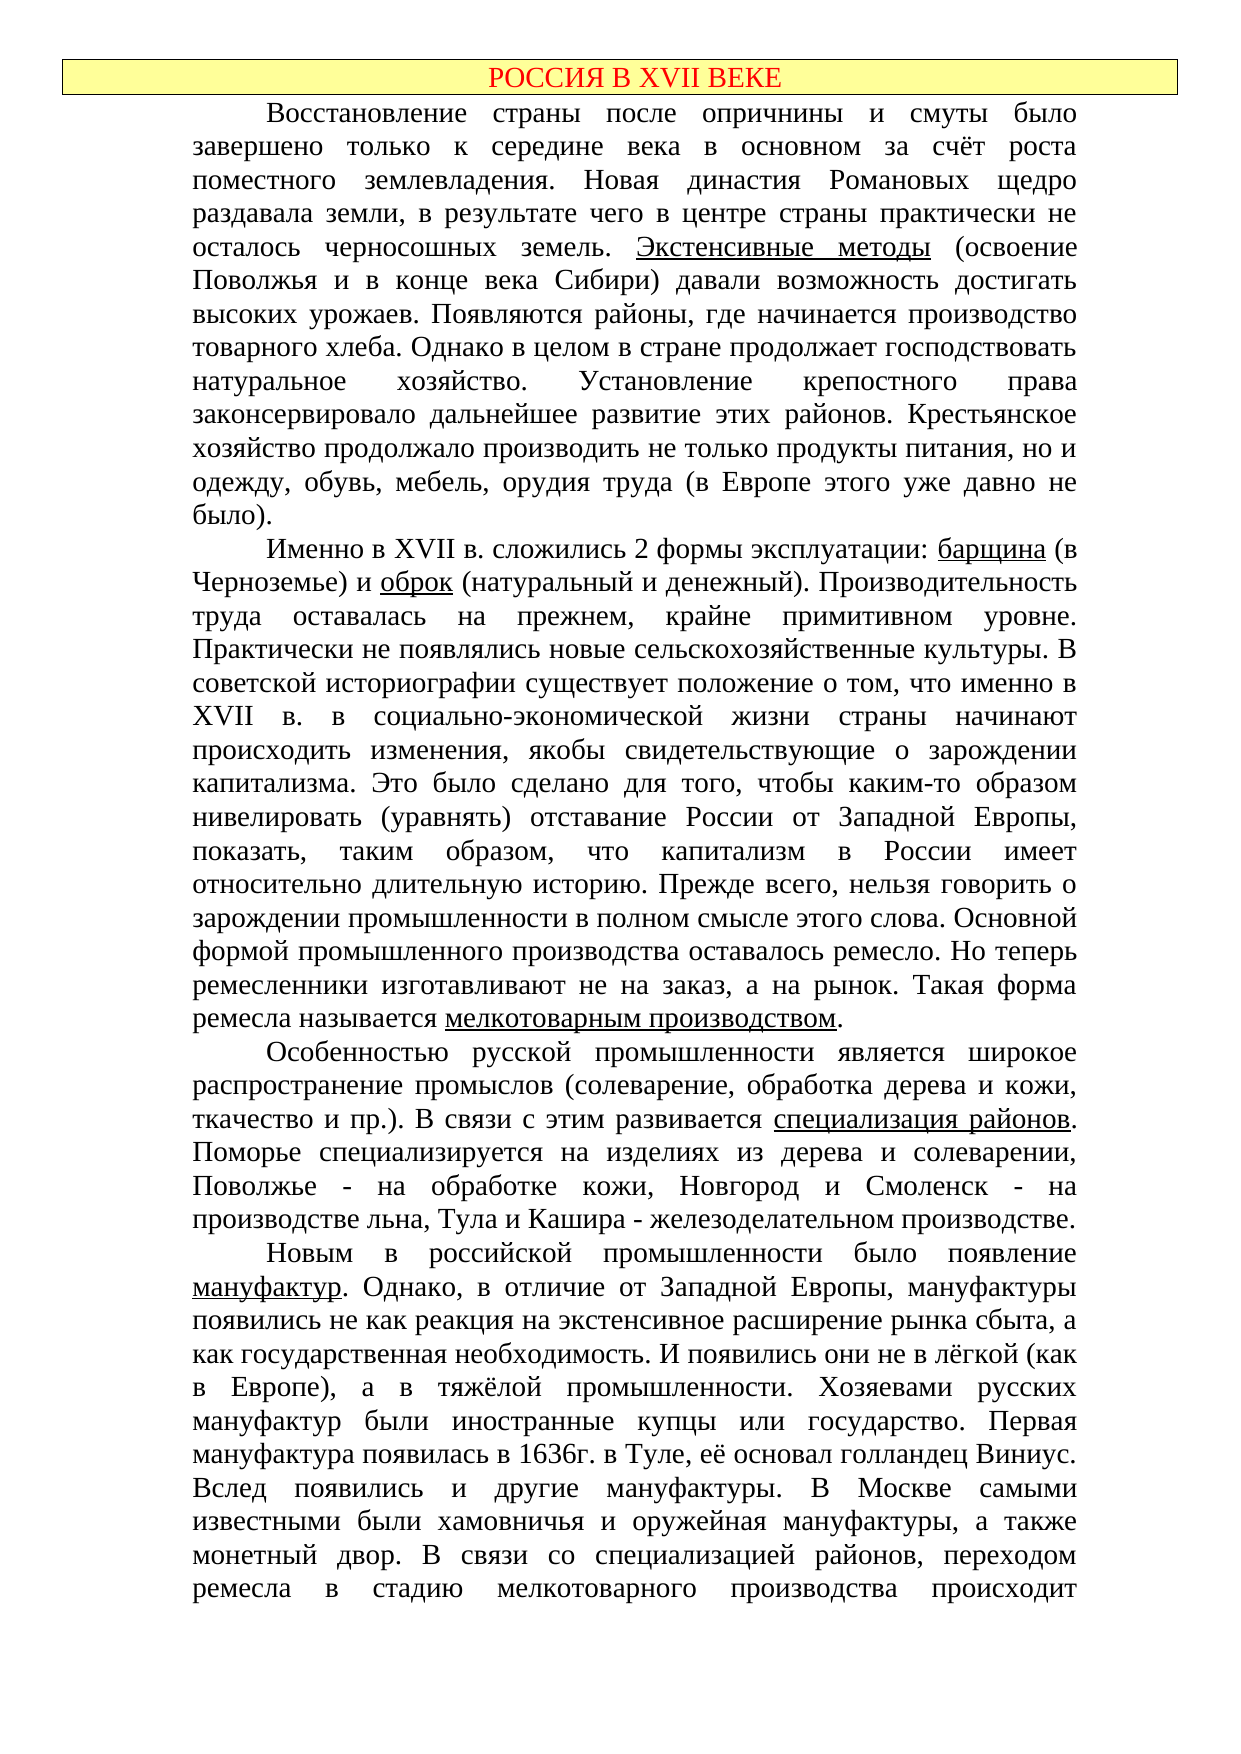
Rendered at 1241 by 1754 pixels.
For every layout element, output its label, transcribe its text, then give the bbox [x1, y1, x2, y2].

table_header РОССИЯ В XVII ВЕКЕ [63, 60, 1177, 94]
text Именно в XVII в. сложились 2 формы эксплуатации: барщина (в Черноземье) и оброк (натуральный и денежный). Производительность труда оставалась на прежнем, крайне примитивном уровне. Практически не появлялись новые сельскохозяйственные культуры. В советской историографии существует положение о том, что именно в XVII в. в социально-экономической жизни страны начинают происходить изменения, якобы свидетельствующие о зарождении капитализма. Это было сделано для того, чтобы каким-то образом нивелировать (уравнять) отставание России от Западной Европы, показать, таким образом, что капитализм в России имеет относительно длительную историю. Прежде всего, нельзя говорить о зарождении промышленности в полном смысле этого слова. Основной формой промышленного производства оставалось ремесло. Но теперь ремесленники изготавливают не на заказ, а на рынок. Такая форма ремесла называется мелкотоварным производством. [192, 531, 1078, 1034]
text Особенностью русской промышленности является широкое распространение промыслов (солеварение, обработка дерева и кожи, ткачество и пр.). В связи с этим развивается специализация районов. Поморье специализируется на изделиях из дерева и солеварении, Поволжье - на обработке кожи, Новгород и Смоленск - на производстве льна, Тула и Кашира - железоделательном производстве. [192, 1034, 1078, 1235]
text Восстановление страны после опричнины и смуты было завершено только к середине века в основном за счёт роста поместного землевладения. Новая династия Романовых щедро раздавала земли, в результате чего в центре страны практически не осталось черносошных земель. Экстенсивные методы (освоение Поволжья и в конце века Сибири) давали возможность достигать высоких урожаев. Появляются районы, где начинается производство товарного хлеба. Однако в целом в стране продолжает господствовать натуральное хозяйство. Установление крепостного права законсервировало дальнейшее развитие этих районов. Крестьянское хозяйство продолжало производить не только продукты питания, но и одежду, обувь, мебель, орудия труда (в Европе этого уже давно не было). [192, 95, 1078, 531]
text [192, 1235, 1078, 1604]
